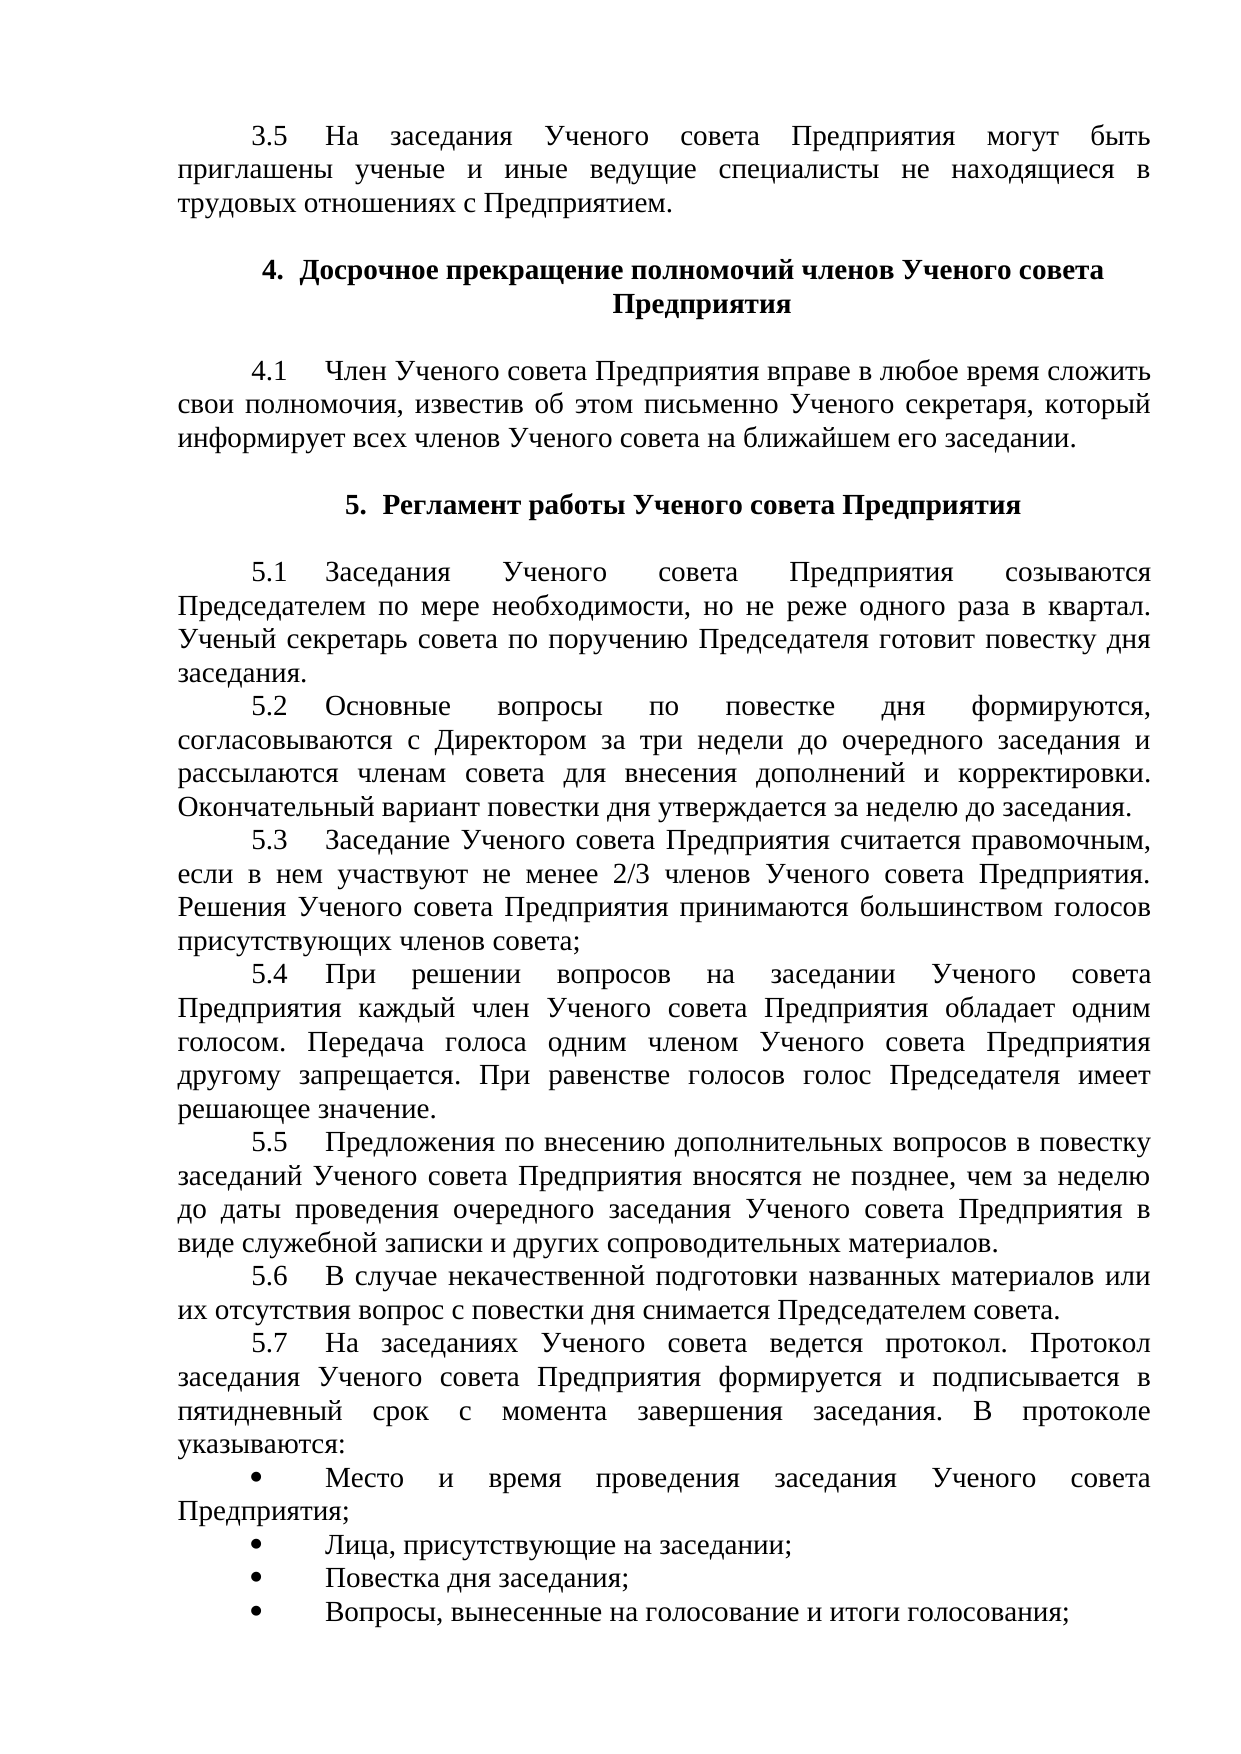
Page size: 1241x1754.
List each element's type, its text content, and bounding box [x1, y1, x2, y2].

list При решении вопросов на заседании Ученого совета Предприятия каждый член Ученого совета Предприятия обладает одним голосом. Передача голоса одним членом Ученого совета Предприятия другому запрещается. При равенстве голосов голос Председателя имеет решающее значение. [177, 957, 1152, 1124]
list В случае некачественной подготовки названных материалов или их отсутствия вопрос с повестки дня снимается Председателем совета. [177, 1258, 1152, 1326]
list Регламент работы Ученого совета Предприятия [215, 487, 1152, 521]
list На заседаниях Ученого совета ведется протокол. Протокол заседания Ученого совета Предприятия формируется и подписывается в пятидневный срок с момента завершения заседания. В протоколе указываются: [177, 1326, 1152, 1460]
list Член Ученого совета Предприятия вправе в любое время сложить свои полномочия, известив об этом письменно Ученого секретаря, который информирует всех членов Ученого совета на ближайшем его заседании. [177, 353, 1152, 453]
list Предложения по внесению дополнительных вопросов в повестку заседаний Ученого совета Предприятия вносятся не позднее, чем за неделю до даты проведения очередного заседания Ученого совета Предприятия в виде служебной записки и других сопроводительных материалов. [177, 1124, 1152, 1258]
list Досрочное прекращение полномочий членов Ученого совета Предприятия [215, 252, 1152, 319]
list Заседания Ученого совета Предприятия созываются Председателем по мере необходимости, но не реже одного раза в квартал. Ученый секретарь совета по поручению Председателя готовит повестку дня заседания. [177, 554, 1152, 688]
list На заседания Ученого совета Предприятия могут быть приглашены ученые и иные ведущие специалисты не находящиеся в трудовых отношениях с Предприятием. [177, 118, 1152, 219]
list Заседание Ученого совета Предприятия считается правомочным, если в нем участвуют не менее 2/3 членов Ученого совета Предприятия. Решения Ученого совета Предприятия принимаются большинством голосов присутствующих членов совета; [177, 822, 1152, 957]
list Повестка дня заседания; [177, 1561, 1152, 1594]
list Место и время проведения заседания Ученого совета Предприятия; [177, 1460, 1152, 1527]
list Основные вопросы по повестке дня формируются, согласовываются с Директором за три недели до очередного заседания и рассылаются членам совета для внесения дополнений и корректировки. Окончательный вариант повестки дня утверждается за неделю до заседания. [177, 688, 1152, 822]
list Лица, присутствующие на заседании; [177, 1527, 1152, 1561]
list Вопросы, вынесенные на голосование и итоги голосования; [177, 1594, 1152, 1628]
